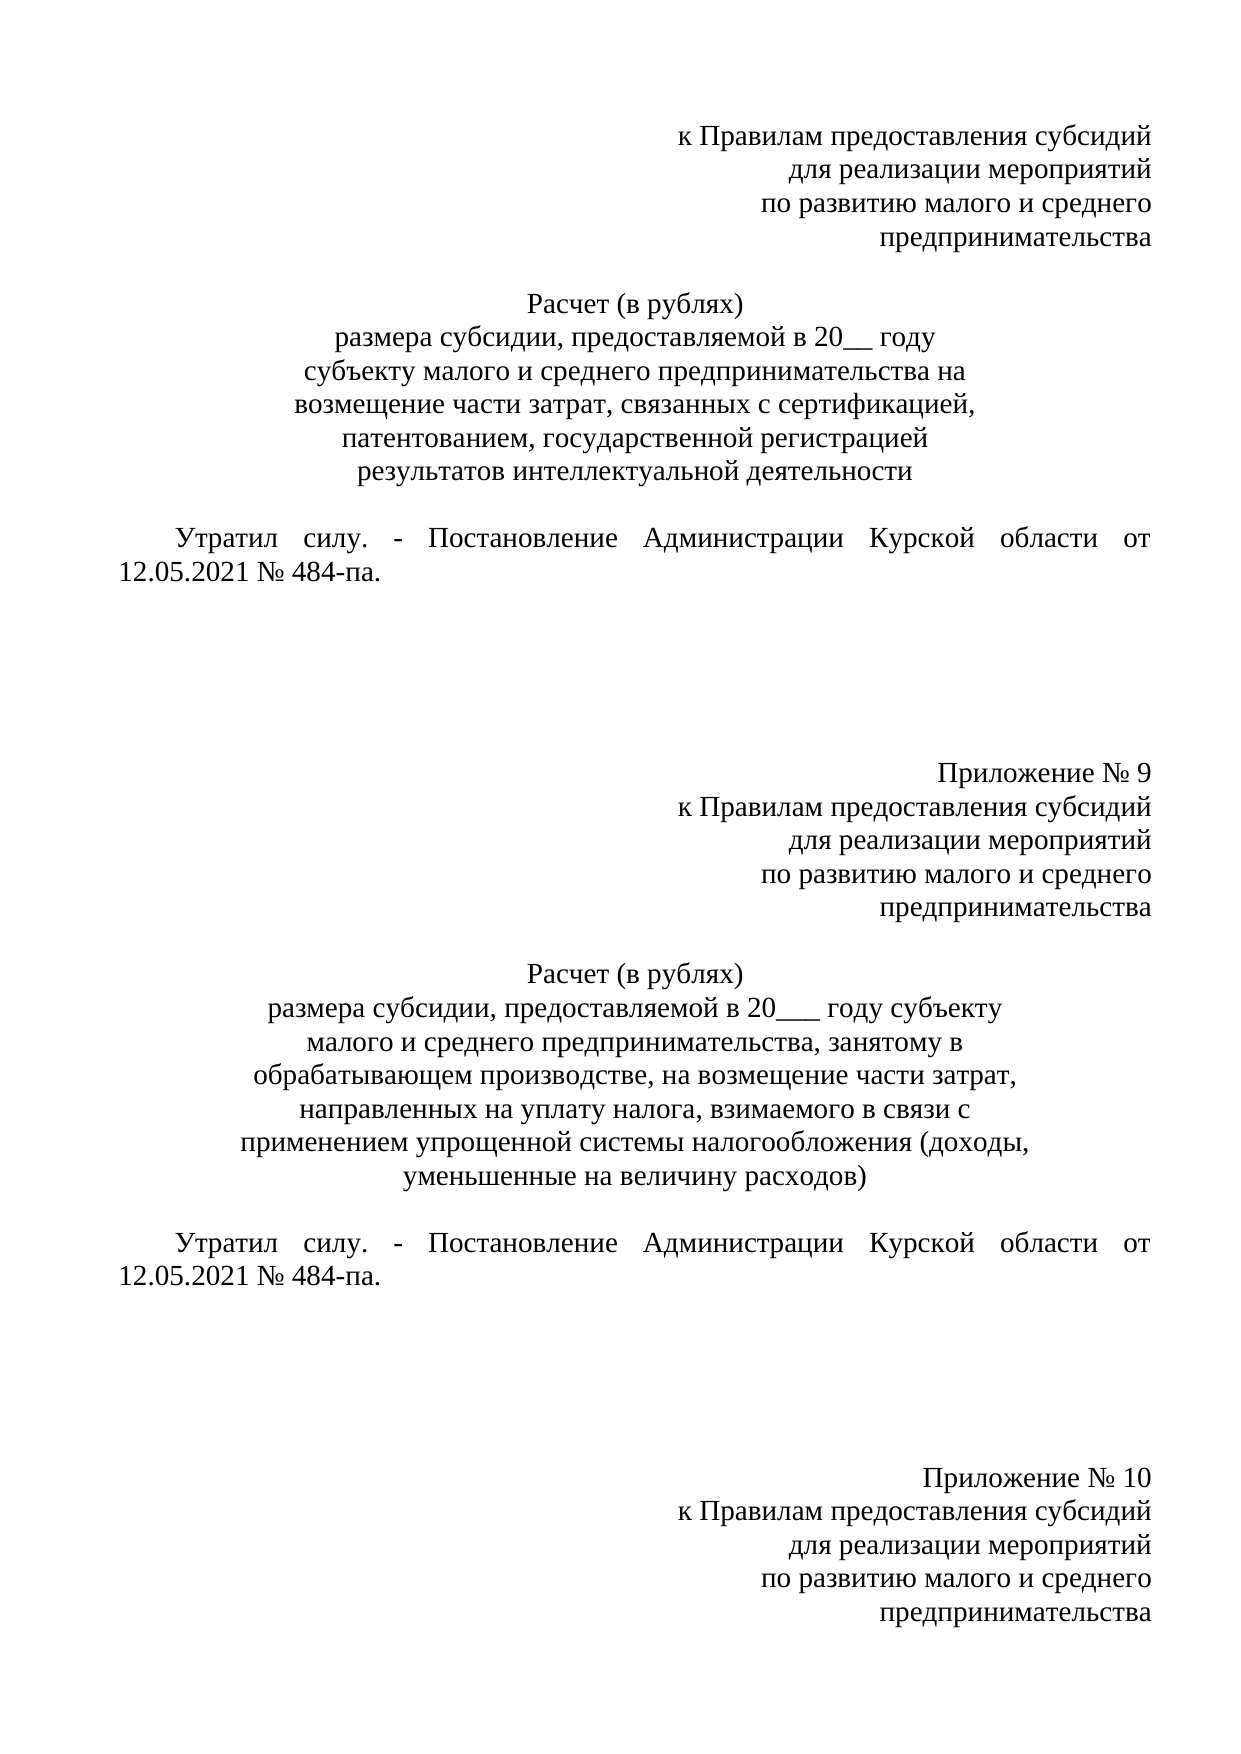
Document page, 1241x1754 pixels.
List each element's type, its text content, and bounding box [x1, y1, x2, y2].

text по развитию малого и среднего [118, 185, 1152, 219]
text результатов интеллектуальной деятельности [118, 453, 1152, 487]
text возмещение части затрат, связанных с сертификацией, [118, 386, 1152, 420]
text направленных на уплату налога, взимаемого в связи с [118, 1091, 1152, 1124]
text размера субсидии, предоставляемой в 20__ году [118, 319, 1152, 353]
text к Правилам предоставления субсидий [118, 789, 1152, 822]
text малого и среднего предпринимательства, занятому в [118, 1024, 1152, 1057]
text для реализации мероприятий [118, 152, 1152, 185]
text Расчет (в рублях) [118, 286, 1152, 319]
text по развитию малого и среднего [118, 856, 1152, 889]
text Приложение № 9 [118, 755, 1152, 789]
text Расчет (в рублях) [118, 957, 1152, 990]
text патентованием, государственной регистрацией [118, 420, 1152, 453]
text уменьшенные на величину расходов) [118, 1158, 1152, 1191]
text предпринимательства [118, 219, 1152, 252]
text Утратил силу. - Постановление Администрации Курской области от 12.05.2021 № 484-па. [118, 1225, 1152, 1292]
text Утратил силу. - Постановление Администрации Курской области от 12.05.2021 № 484-па. [118, 521, 1152, 588]
text предпринимательства [118, 1594, 1152, 1627]
text обрабатывающем производстве, на возмещение части затрат, [118, 1057, 1152, 1091]
text размера субсидии, предоставляемой в 20___ году субъекту [118, 990, 1152, 1024]
text к Правилам предоставления субсидий [118, 1493, 1152, 1527]
text предпринимательства [118, 889, 1152, 923]
text для реализации мероприятий [118, 822, 1152, 856]
text применением упрощенной системы налогообложения (доходы, [118, 1124, 1152, 1158]
text Приложение № 10 [118, 1460, 1152, 1493]
text субъекту малого и среднего предпринимательства на [118, 353, 1152, 386]
text по развитию малого и среднего [118, 1560, 1152, 1594]
text к Правилам предоставления субсидий [118, 118, 1152, 152]
text для реализации мероприятий [118, 1527, 1152, 1560]
